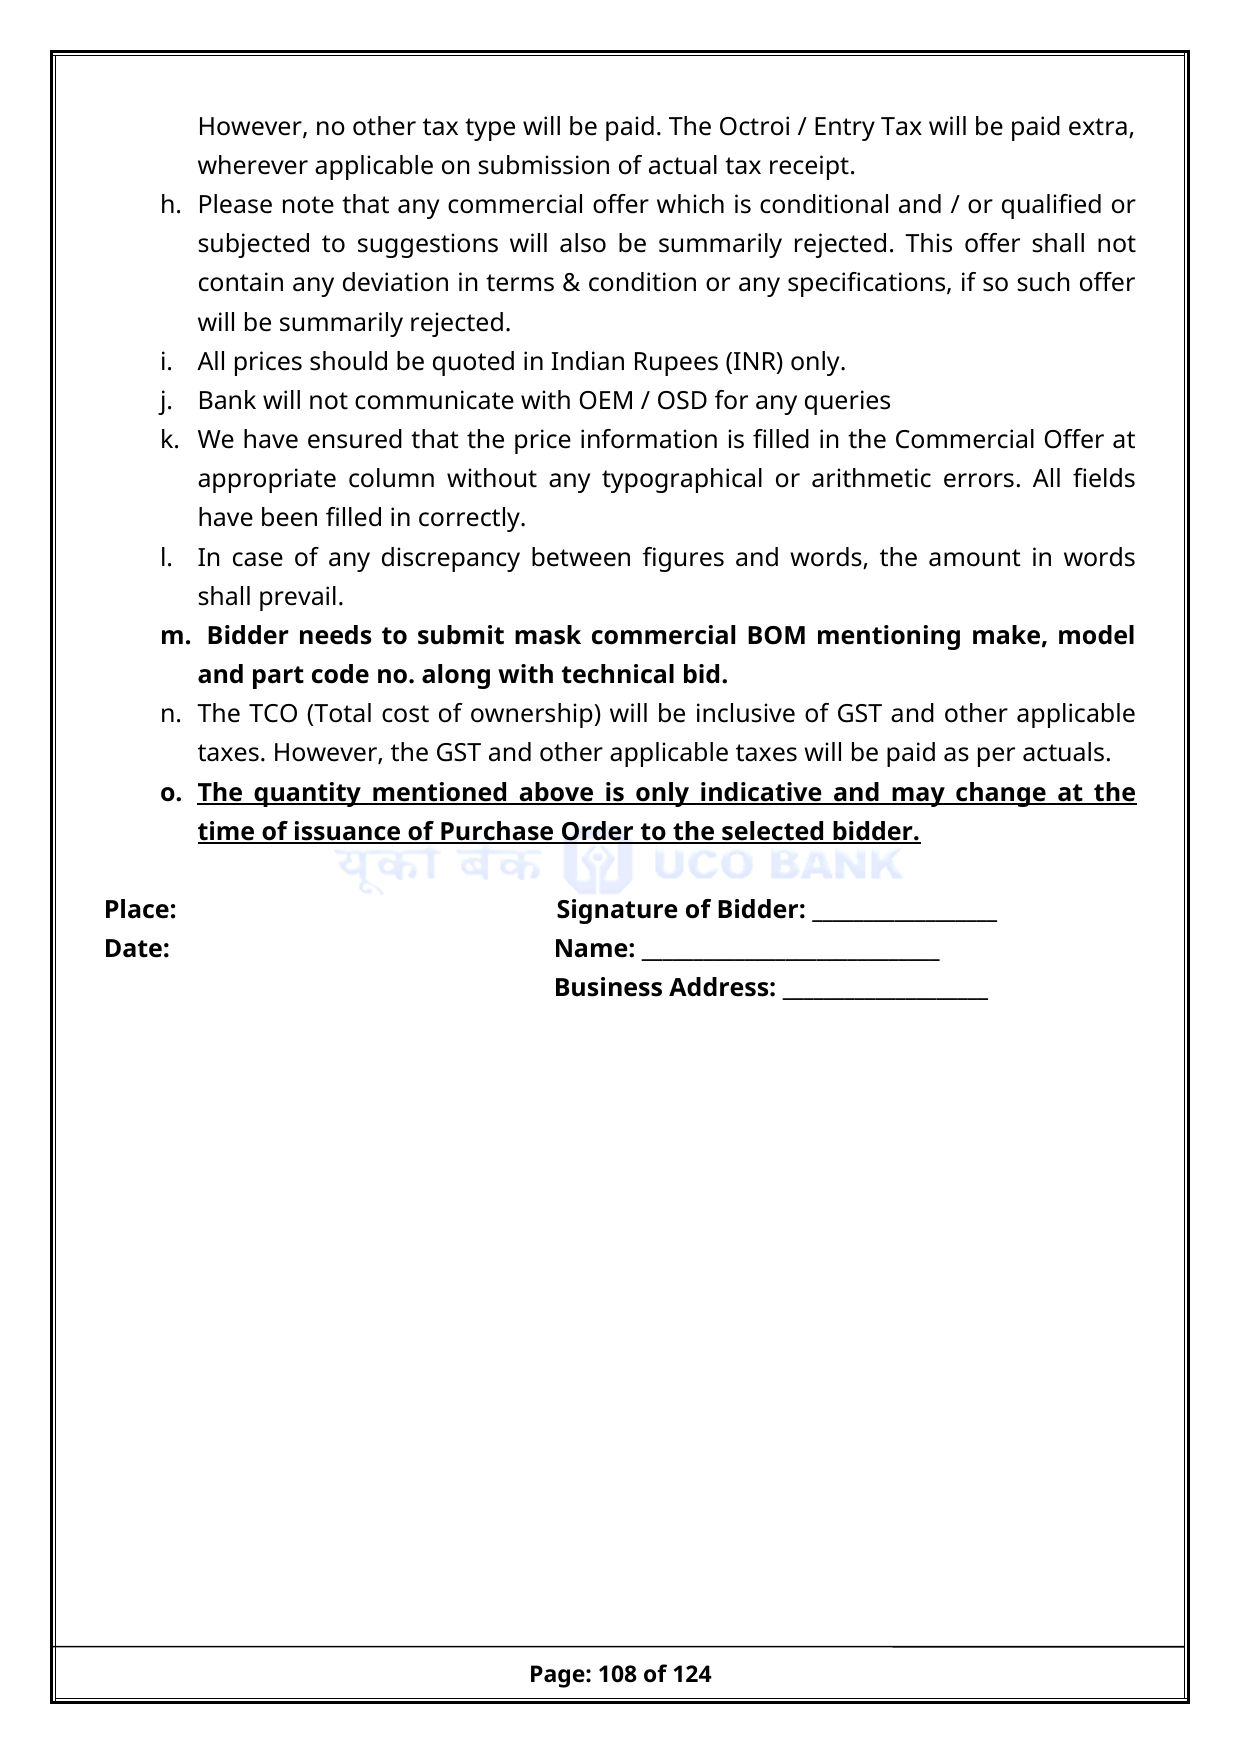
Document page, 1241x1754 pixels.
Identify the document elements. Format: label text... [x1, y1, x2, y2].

list The TCO (Total cost of ownership) will be inclusive of GST and other applicable taxes. However, the GST and other applicable taxes will be paid as per actuals. [160, 696, 1137, 769]
text Place: Signature of Bidder: __________________ [103, 892, 1137, 926]
list Bidder needs to submit mask commercial BOM mentioning make, model and part code no. along with technical bid. [160, 617, 1137, 691]
list In case of any discrepancy between figures and words, the amount in words shall prevail. [160, 539, 1137, 612]
list All prices should be quoted in Indian Rupees (INR) only. [160, 343, 1137, 377]
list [160, 108, 1137, 182]
text Business Address: ____________________ [553, 970, 1137, 1004]
text Date: Name: _____________________________ [103, 931, 1137, 965]
list The quantity mentioned above is only indicative and may change at the time of issuance of Purchase Order to the selected bidder. [160, 774, 1137, 847]
list Bank will not communicate with OEM / OSD for any queries [160, 382, 1137, 417]
list Please note that any commercial offer which is conditional and / or qualified or subjected to suggestions will also be summarily rejected. This offer shall not contain any deviation in terms & condition or any specifications, if so such offer will be summarily rejected. [160, 187, 1137, 338]
list We have ensured that the price information is filled in the Commercial Offer at appropriate column without any typographical or arithmetic errors. All fields have been filled in correctly. [160, 422, 1137, 534]
